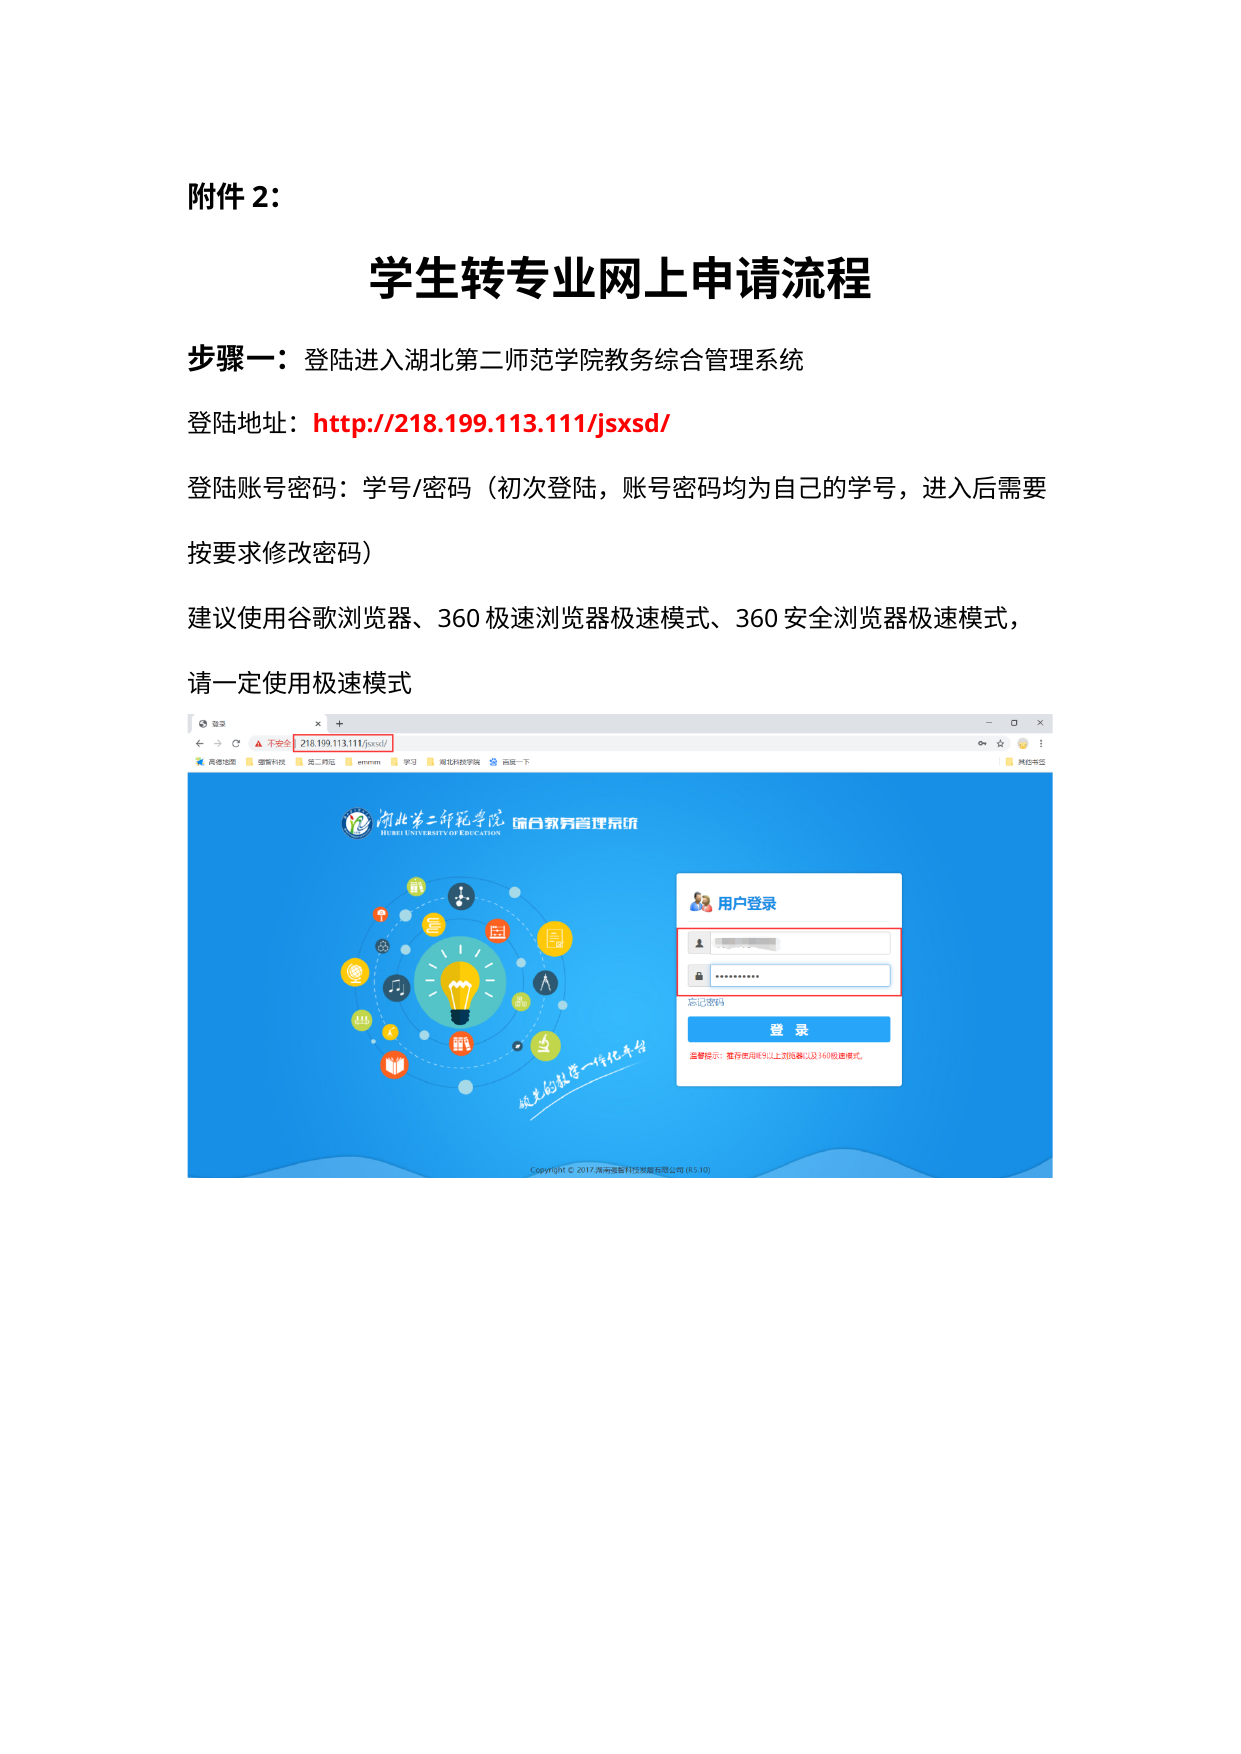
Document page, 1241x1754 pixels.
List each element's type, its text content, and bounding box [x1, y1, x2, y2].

text 登陆账号密码：学号/密码（初次登陆，账号密码均为自己的学号，进入后需要按要求修改密码） [187, 454, 1053, 584]
text 学生转专业网上申请流程 [187, 227, 1053, 324]
text 登陆地址：http://218.199.113.111/jsxsd/ [187, 389, 1053, 454]
picture [187, 714, 1053, 1178]
text 附件2： [187, 162, 1053, 227]
text 步骤一：登陆进入湖北第二师范学院教务综合管理系统 [187, 324, 1053, 389]
text 建议使用谷歌浏览器、360极速浏览器极速模式、360安全浏览器极速模式，请一定使用极速模式 [187, 584, 1053, 714]
